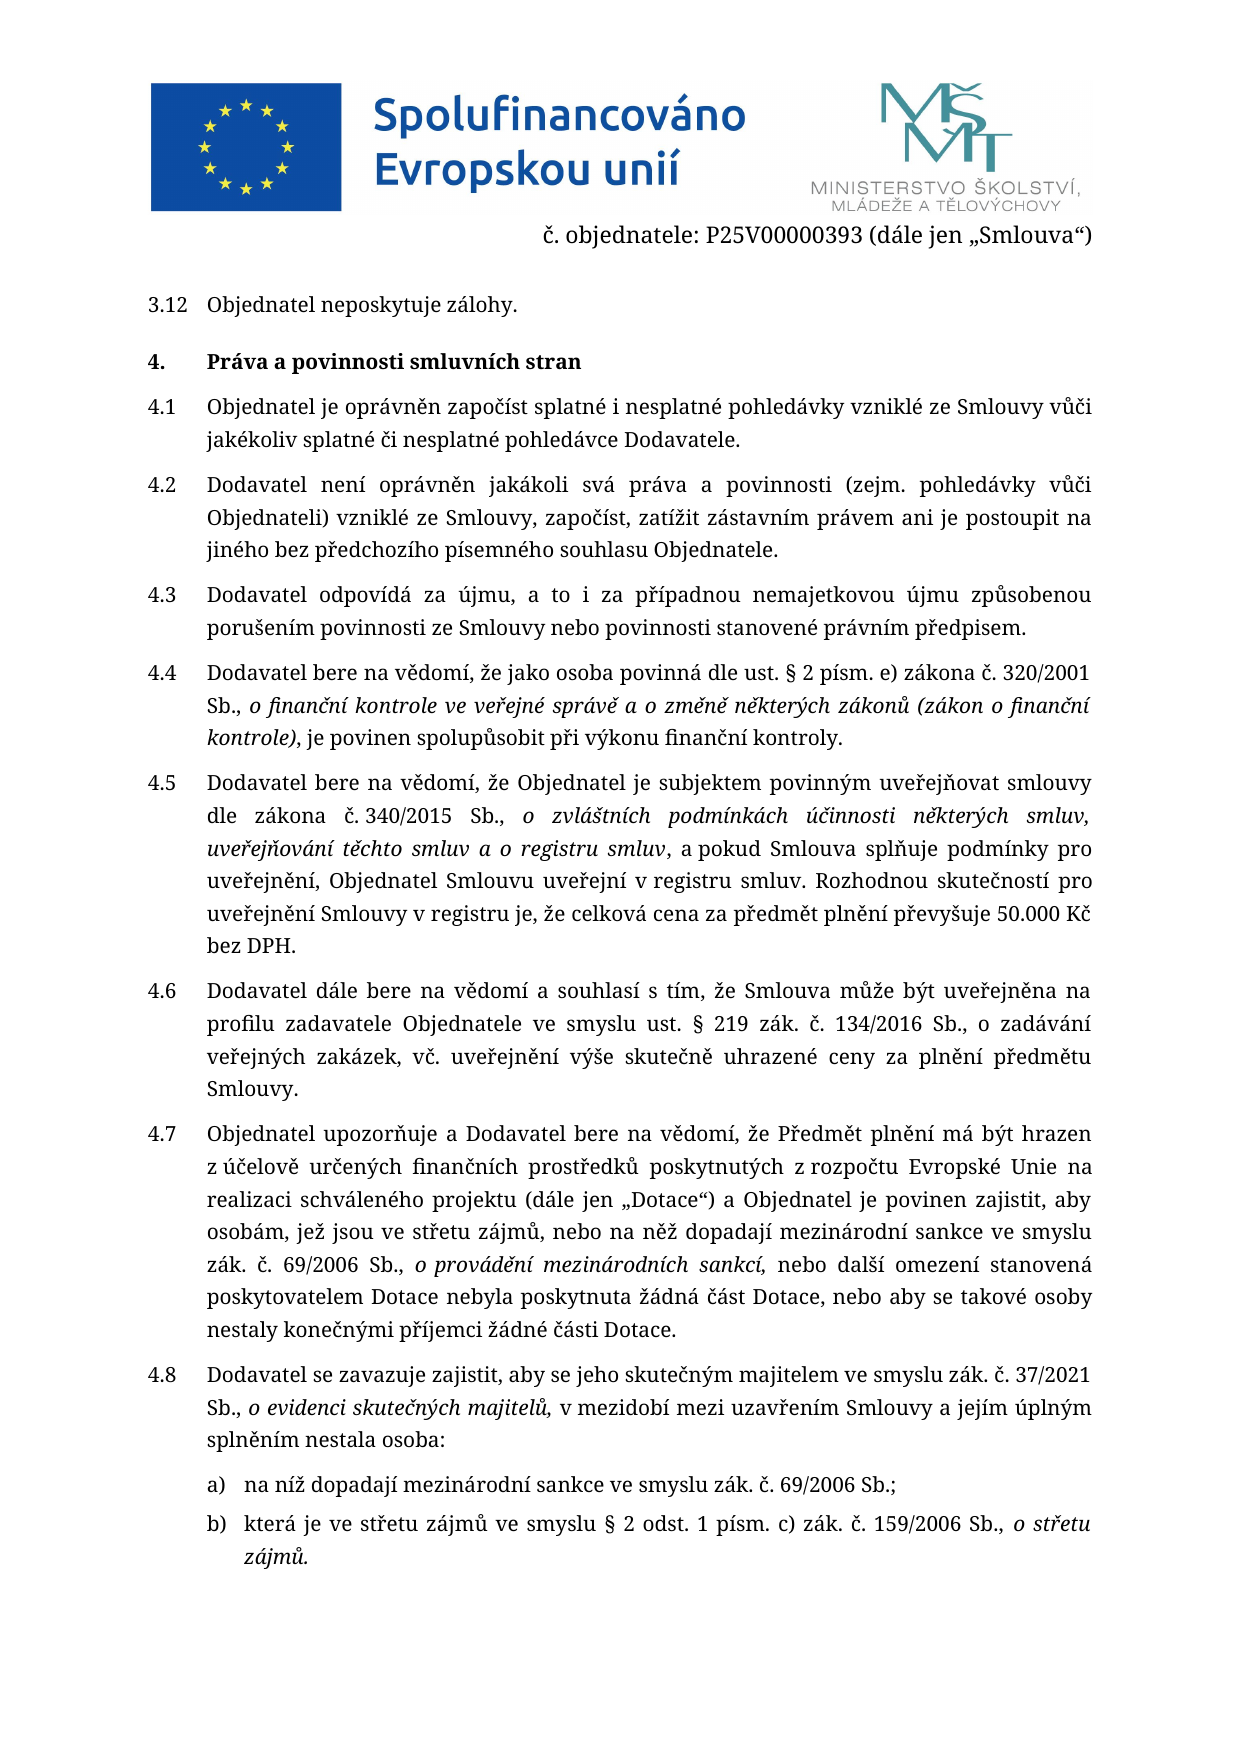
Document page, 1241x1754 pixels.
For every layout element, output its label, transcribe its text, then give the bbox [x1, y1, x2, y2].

list která je ve střetu zájmů ve smyslu § 2 odst. 1 písm. c) zák. č. 159/2006 Sb., o střetu zájmů. [207, 1509, 1093, 1570]
list Dodavatel není oprávněn jakákoli svá práva a povinnosti (zejm. pohledávky vůči Objednateli) vzniklé ze Smlouvy, započíst, zatížit zástavním právem ani je postoupit na jiného bez předchozího písemného souhlasu Objednatele. [148, 470, 1093, 564]
list Dodavatel bere na vědomí, že Objednatel je subjektem povinným uveřejňovat smlouvy dle zákona č. 340/2015 Sb., o zvláštních podmínkách účinnosti některých smluv, uveřejňování těchto smluv a o registru smluv, a pokud Smlouva splňuje podmínky pro uveřejnění, Objednatel Smlouvu uveřejní v registru smluv. Rozhodnou skutečností pro uveřejnění Smlouvy v registru je, že celková cena za předmět plnění převyšuje 50.000 Kč bez DPH. [148, 768, 1093, 960]
list Dodavatel odpovídá za újmu, a to i za případnou nemajetkovou újmu způsobenou porušením povinnosti ze Smlouvy nebo povinnosti stanovené právním předpisem. [148, 580, 1093, 641]
picture [147, 80, 1093, 215]
list Objednatel je oprávněn započíst splatné i nesplatné pohledávky vzniklé ze Smlouvy vůči jakékoliv splatné či nesplatné pohledávce Dodavatele. [148, 392, 1093, 453]
list Práva a povinnosti smluvních stran [148, 347, 1093, 376]
list Dodavatel dále bere na vědomí a souhlasí s tím, že Smlouva může být uveřejněna na profilu zadavatele Objednatele ve smyslu ust. § 219 zák. č. 134/2016 Sb., o zadávání veřejných zakázek, vč. uveřejnění výše skutečně uhrazené ceny za plnění předmětu Smlouvy. [148, 977, 1093, 1103]
list Dodavatel se zavazuje zajistit, aby se jeho skutečným majitelem ve smyslu zák. č. 37/2021 Sb., o evidenci skutečných majitelů, v mezidobí mezi uzavřením Smlouvy a jejím úplným splněním nestala osoba: [148, 1360, 1093, 1454]
list Objednatel upozorňuje a Dodavatel bere na vědomí, že Předmět plnění má být hrazen z účelově určených finančních prostředků poskytnutých z rozpočtu Evropské Unie na realizaci schváleného projektu (dále jen „Dotace“) a Objednatel je povinen zajistit, aby osobám, jež jsou ve střetu zájmů, nebo na něž dopadají mezinárodní sankce ve smyslu zák. č. 69/2006 Sb., o provádění mezinárodních sankcí, nebo další omezení stanovená poskytovatelem Dotace nebyla poskytnuta žádná část Dotace, nebo aby se takové osoby nestaly konečnými příjemci žádné části Dotace. [148, 1119, 1093, 1343]
list na níž dopadají mezinárodní sankce ve smyslu zák. č. 69/2006 Sb.; [207, 1471, 1093, 1499]
list Dodavatel bere na vědomí, že jako osoba povinná dle ust. § 2 písm. e) zákona č. 320/2001 Sb., o finanční kontrole ve veřejné správě a o změně některých zákonů (zákon o finanční kontrole), je povinen spolupůsobit při výkonu finanční kontroly. [148, 658, 1093, 752]
list Objednatel neposkytuje zálohy. [148, 290, 1093, 318]
